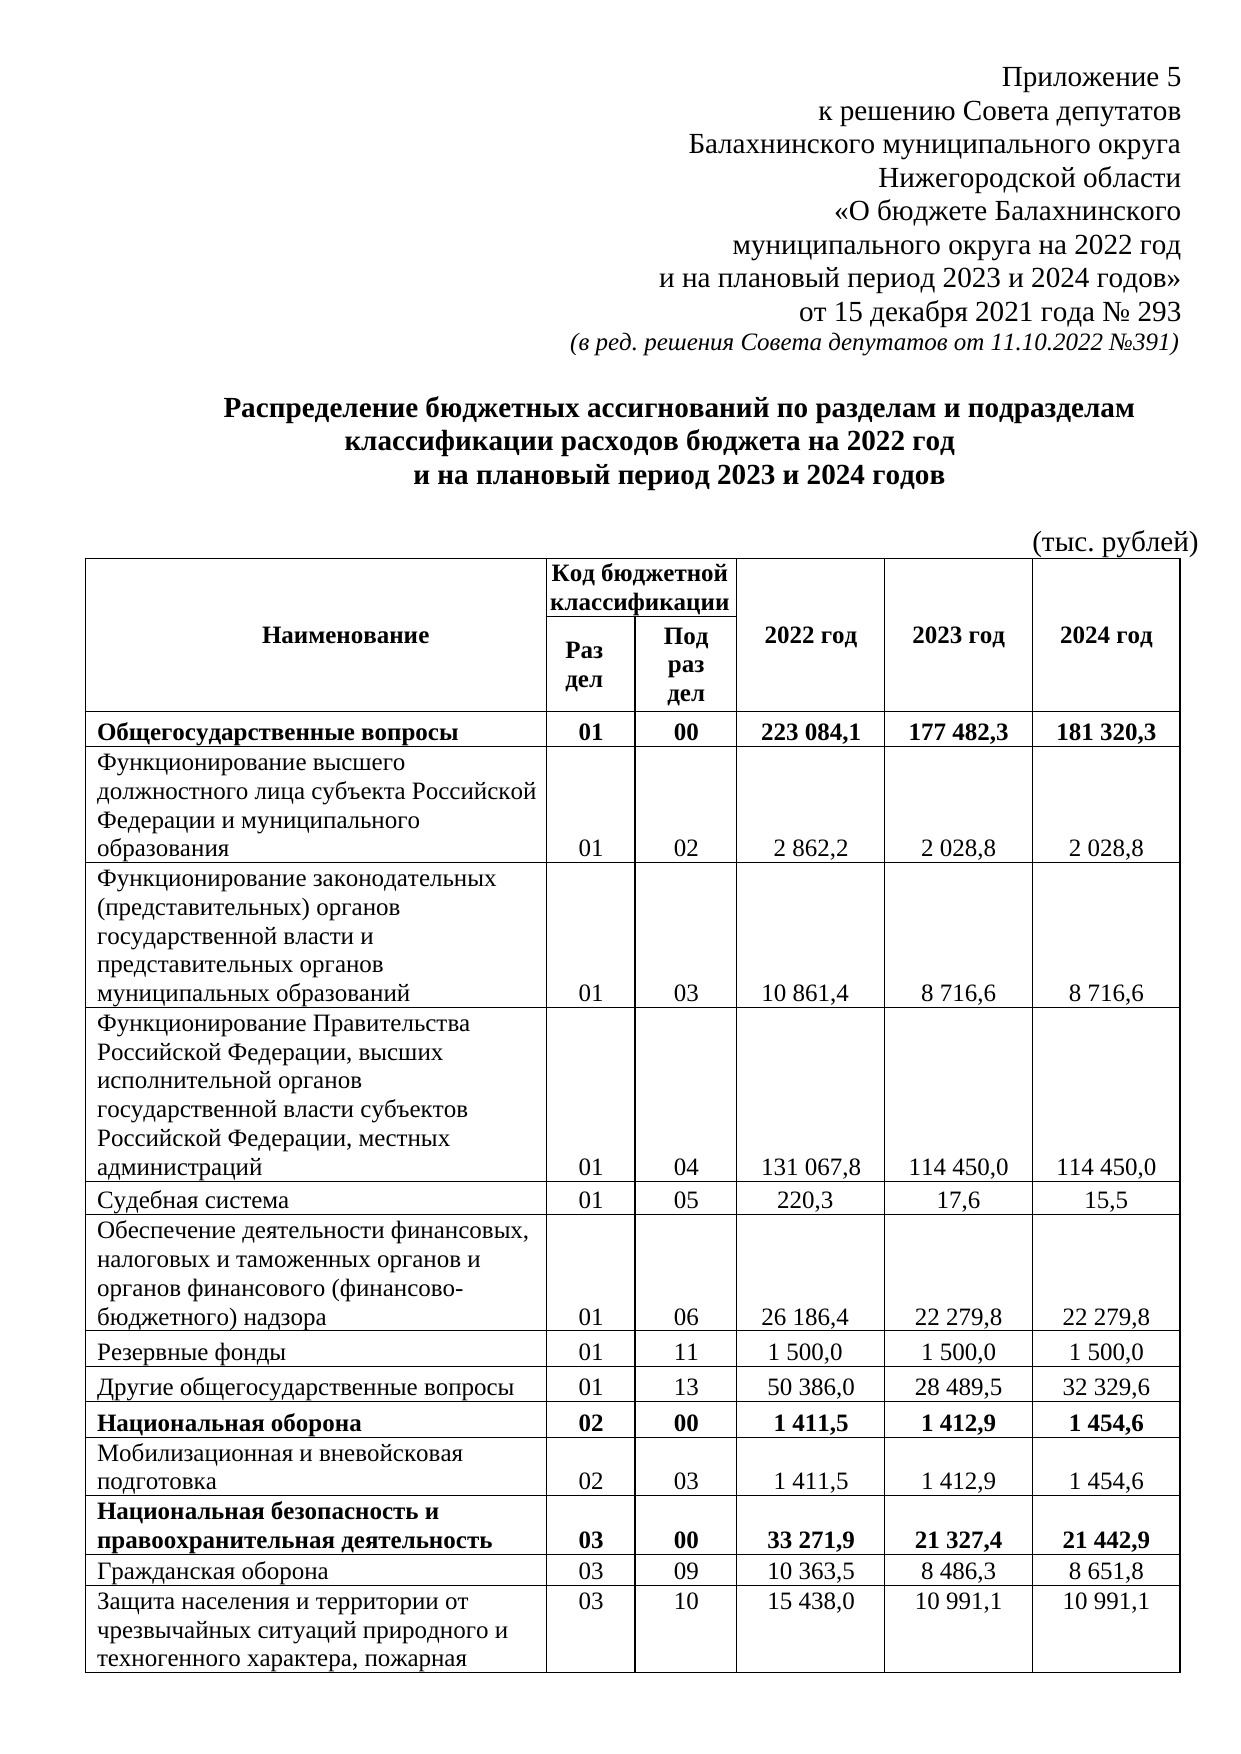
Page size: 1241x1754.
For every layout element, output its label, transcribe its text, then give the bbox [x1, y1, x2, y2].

table_cell 11 [636, 1331, 736, 1366]
table_cell 177 482,3 [885, 712, 1032, 746]
table_cell 220,3 [737, 1182, 884, 1214]
table_cell 8 716,6 [1033, 863, 1179, 1007]
table_cell 17,6 [885, 1182, 1032, 1214]
table_header 2023 год [885, 559, 1032, 711]
table_cell Раз дел [547, 617, 634, 711]
text к решению Совета депутатов [118, 93, 1181, 126]
table_cell 01 [547, 1182, 634, 1214]
table_cell Судебная система [86, 1182, 546, 1214]
table_cell 1 411,5 [737, 1438, 884, 1495]
table_cell 04 [636, 1008, 736, 1181]
table_cell 114 450,0 [1033, 1008, 1179, 1181]
table_cell 8 716,6 [885, 863, 1032, 1007]
table_cell 02 [636, 747, 736, 862]
text Нижегородской области [118, 160, 1181, 193]
table_cell 00 [636, 712, 736, 746]
table_cell Другие общегосударственные вопросы [86, 1367, 546, 1401]
table_cell 2 862,2 [737, 747, 884, 862]
table_cell Под раз дел [636, 617, 736, 711]
table_cell 33 271,9 [737, 1496, 884, 1554]
table_cell 10 991,1 [1033, 1586, 1179, 1672]
table_cell Гражданская оборона [86, 1555, 546, 1585]
table_cell 26 186,4 [737, 1215, 884, 1330]
table_cell 21 442,9 [1033, 1496, 1179, 1554]
table_cell 181 320,3 [1033, 712, 1179, 746]
table_cell 114 450,0 [885, 1008, 1032, 1181]
table_cell 01 [547, 1367, 634, 1401]
table_cell 22 279,8 [885, 1215, 1032, 1330]
table_cell 2 028,8 [1033, 747, 1179, 862]
table_cell 1 500,0 [885, 1331, 1032, 1366]
table_cell 21 327,4 [885, 1496, 1032, 1554]
table_cell 1 454,6 [1033, 1402, 1179, 1437]
text (в ред. решения Совета депутатов от 11.10.2022 №391) [266, 327, 1181, 356]
text Распределение бюджетных ассигнований по разделам и подразделам классификации расходов бюджета на 2022 год [118, 390, 1181, 457]
table_cell 15,5 [1033, 1182, 1179, 1214]
table_cell 03 [547, 1496, 634, 1554]
table_cell 01 [547, 712, 634, 746]
table_cell Мобилизационная и вневойсковая подготовка [86, 1438, 546, 1495]
table_cell 1 411,5 [737, 1402, 884, 1437]
table_cell 02 [547, 1402, 634, 1437]
table_cell 09 [636, 1555, 736, 1585]
table_cell Функционирование высшего должностного лица субъекта Российской Федерации и муниципального образования [86, 747, 546, 862]
table_cell 223 084,1 [737, 712, 884, 746]
table_header 2024 год [1033, 559, 1179, 711]
table_cell 05 [636, 1182, 736, 1214]
table_cell 1 412,9 [885, 1402, 1032, 1437]
table_cell Обеспечение деятельности финансовых, налоговых и таможенных органов и органов финансового (финансово-бюджетного) надзора [86, 1215, 546, 1330]
text и на плановый период 2023 и 2024 годов [118, 457, 1181, 490]
table_cell 06 [636, 1215, 736, 1330]
table_cell 28 489,5 [885, 1367, 1032, 1401]
table_cell Функционирование Правительства Российской Федерации, высших исполнительной органов государственной власти субъектов Российской Федерации, местных администраций [86, 1008, 546, 1181]
table_cell 10 991,1 [885, 1586, 1032, 1672]
table_cell 8 486,3 [885, 1555, 1032, 1585]
table_cell Функционирование законодательных (представительных) органов государственной власти и представительных органов муниципальных образований [86, 863, 546, 1007]
table_cell 01 [547, 747, 634, 862]
table_cell 00 [636, 1402, 736, 1437]
table_cell Общегосударственные вопросы [86, 712, 546, 746]
table_cell 01 [547, 863, 634, 1007]
table_cell Национальная оборона [86, 1402, 546, 1437]
text муниципального округа на 2022 год [118, 227, 1181, 260]
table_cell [86, 1586, 546, 1672]
table_cell Резервные фонды [86, 1331, 546, 1366]
table_header Наименование [86, 559, 546, 711]
table_cell 03 [547, 1555, 634, 1585]
table_cell 1 412,9 [885, 1438, 1032, 1495]
text Балахнинского муниципального округа [118, 126, 1181, 160]
table_header Код бюджетной классификации [547, 559, 736, 616]
table_cell 1 454,6 [1033, 1438, 1179, 1495]
table_cell 1 500,0 [737, 1331, 884, 1366]
table_cell 32 329,6 [1033, 1367, 1179, 1401]
table_cell 50 386,0 [737, 1367, 884, 1401]
text от 15 декабря 2021 года № 293 [118, 294, 1181, 327]
table_cell 03 [547, 1586, 634, 1672]
table_cell 01 [547, 1008, 634, 1181]
table_cell 01 [547, 1215, 634, 1330]
table_cell 03 [636, 1438, 736, 1495]
table_cell 131 067,8 [737, 1008, 884, 1181]
table_cell 8 651,8 [1033, 1555, 1179, 1585]
text Приложение 5 [118, 59, 1181, 93]
table_cell 22 279,8 [1033, 1215, 1179, 1330]
table_cell 10 861,4 [737, 863, 884, 1007]
table_cell 10 363,5 [737, 1555, 884, 1585]
table_cell 10 [636, 1586, 736, 1672]
table_cell 15 438,0 [737, 1586, 884, 1672]
table_cell 00 [636, 1496, 736, 1554]
table_cell 02 [547, 1438, 634, 1495]
table_cell 01 [547, 1331, 634, 1366]
table_header 2022 год [737, 559, 884, 711]
table_cell 2 028,8 [885, 747, 1032, 862]
text (тыс. рублей) [118, 490, 1198, 557]
table_cell Национальная безопасность и правоохранительная деятельность [86, 1496, 546, 1554]
table_cell 13 [636, 1367, 736, 1401]
table_cell 03 [636, 863, 736, 1007]
table_cell 1 500,0 [1033, 1331, 1179, 1366]
text и на плановый период 2023 и 2024 годов» [118, 260, 1181, 294]
text «О бюджете Балахнинского [118, 193, 1181, 227]
